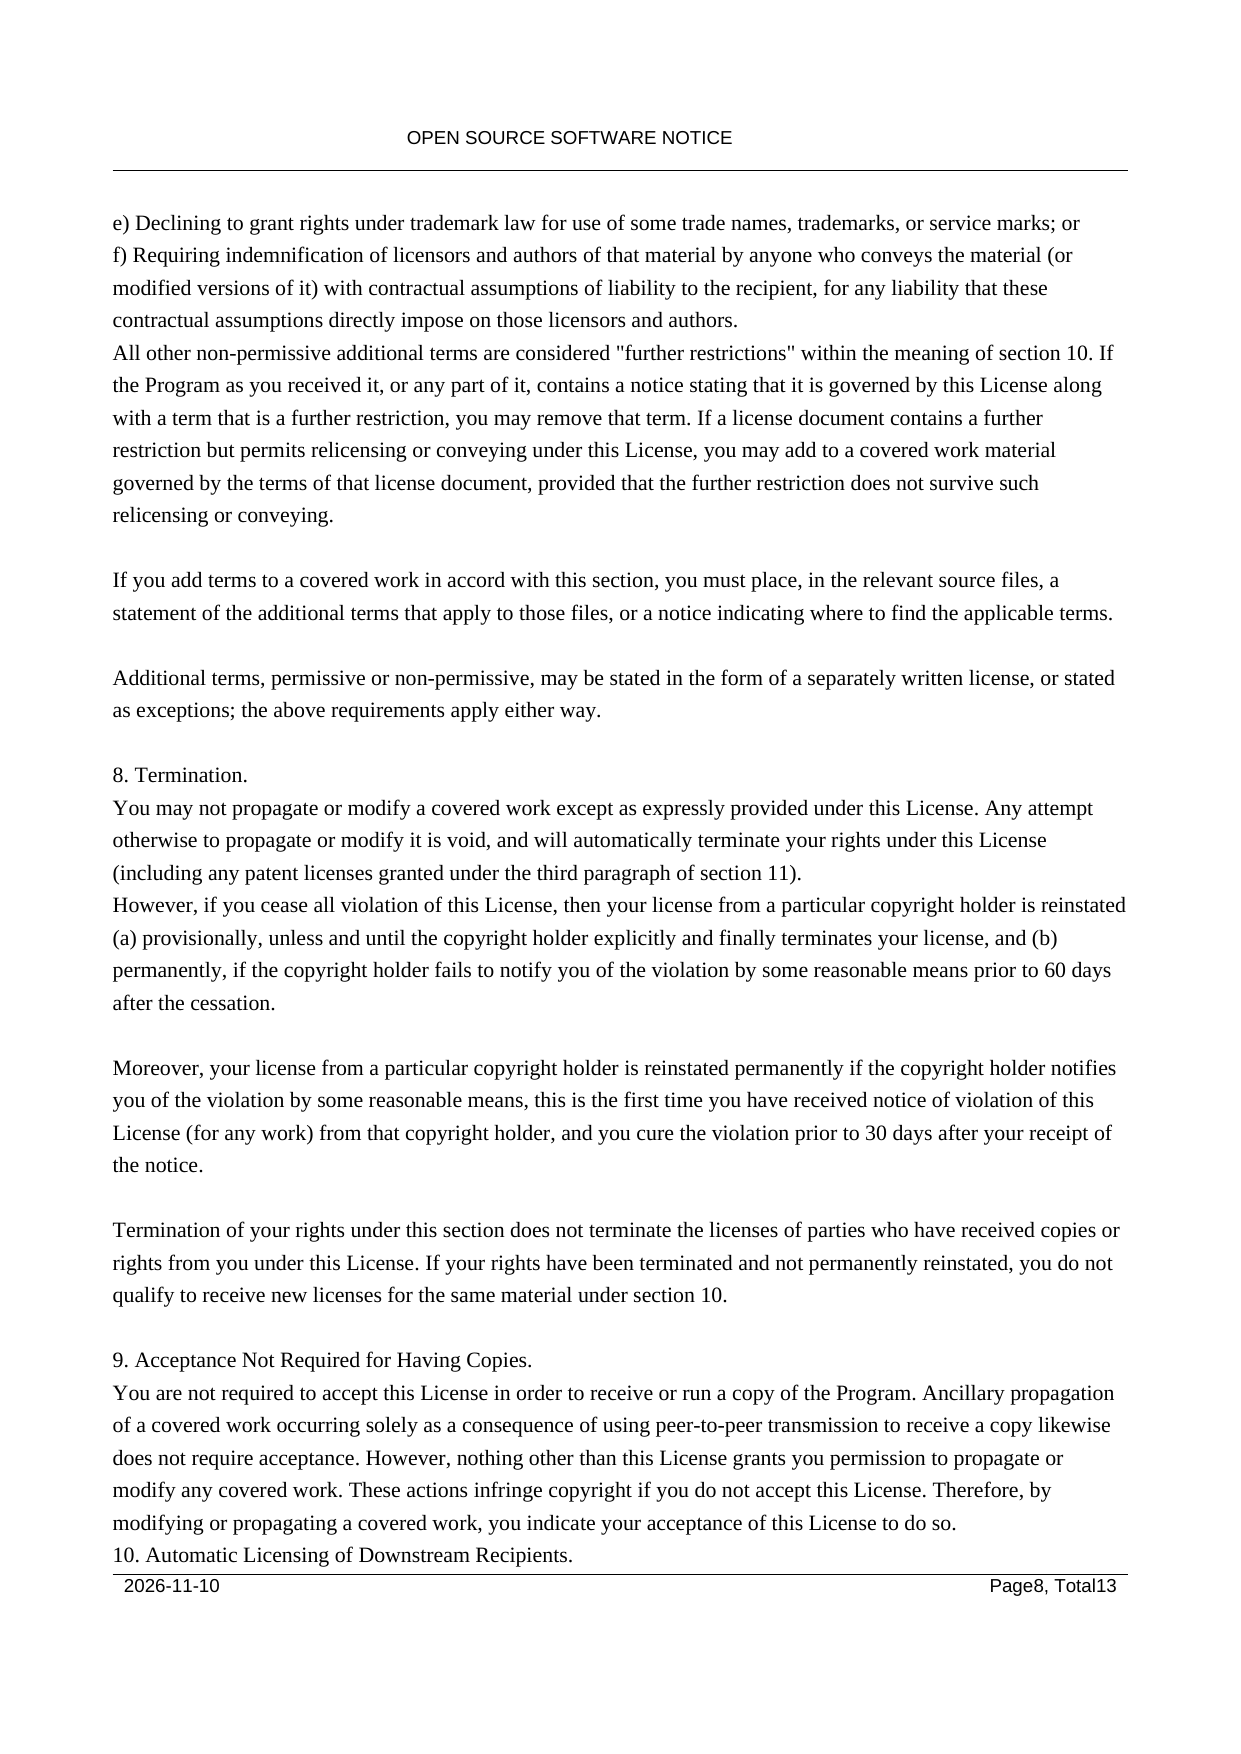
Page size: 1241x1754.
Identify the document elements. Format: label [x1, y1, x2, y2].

text [112, 206, 1128, 1571]
